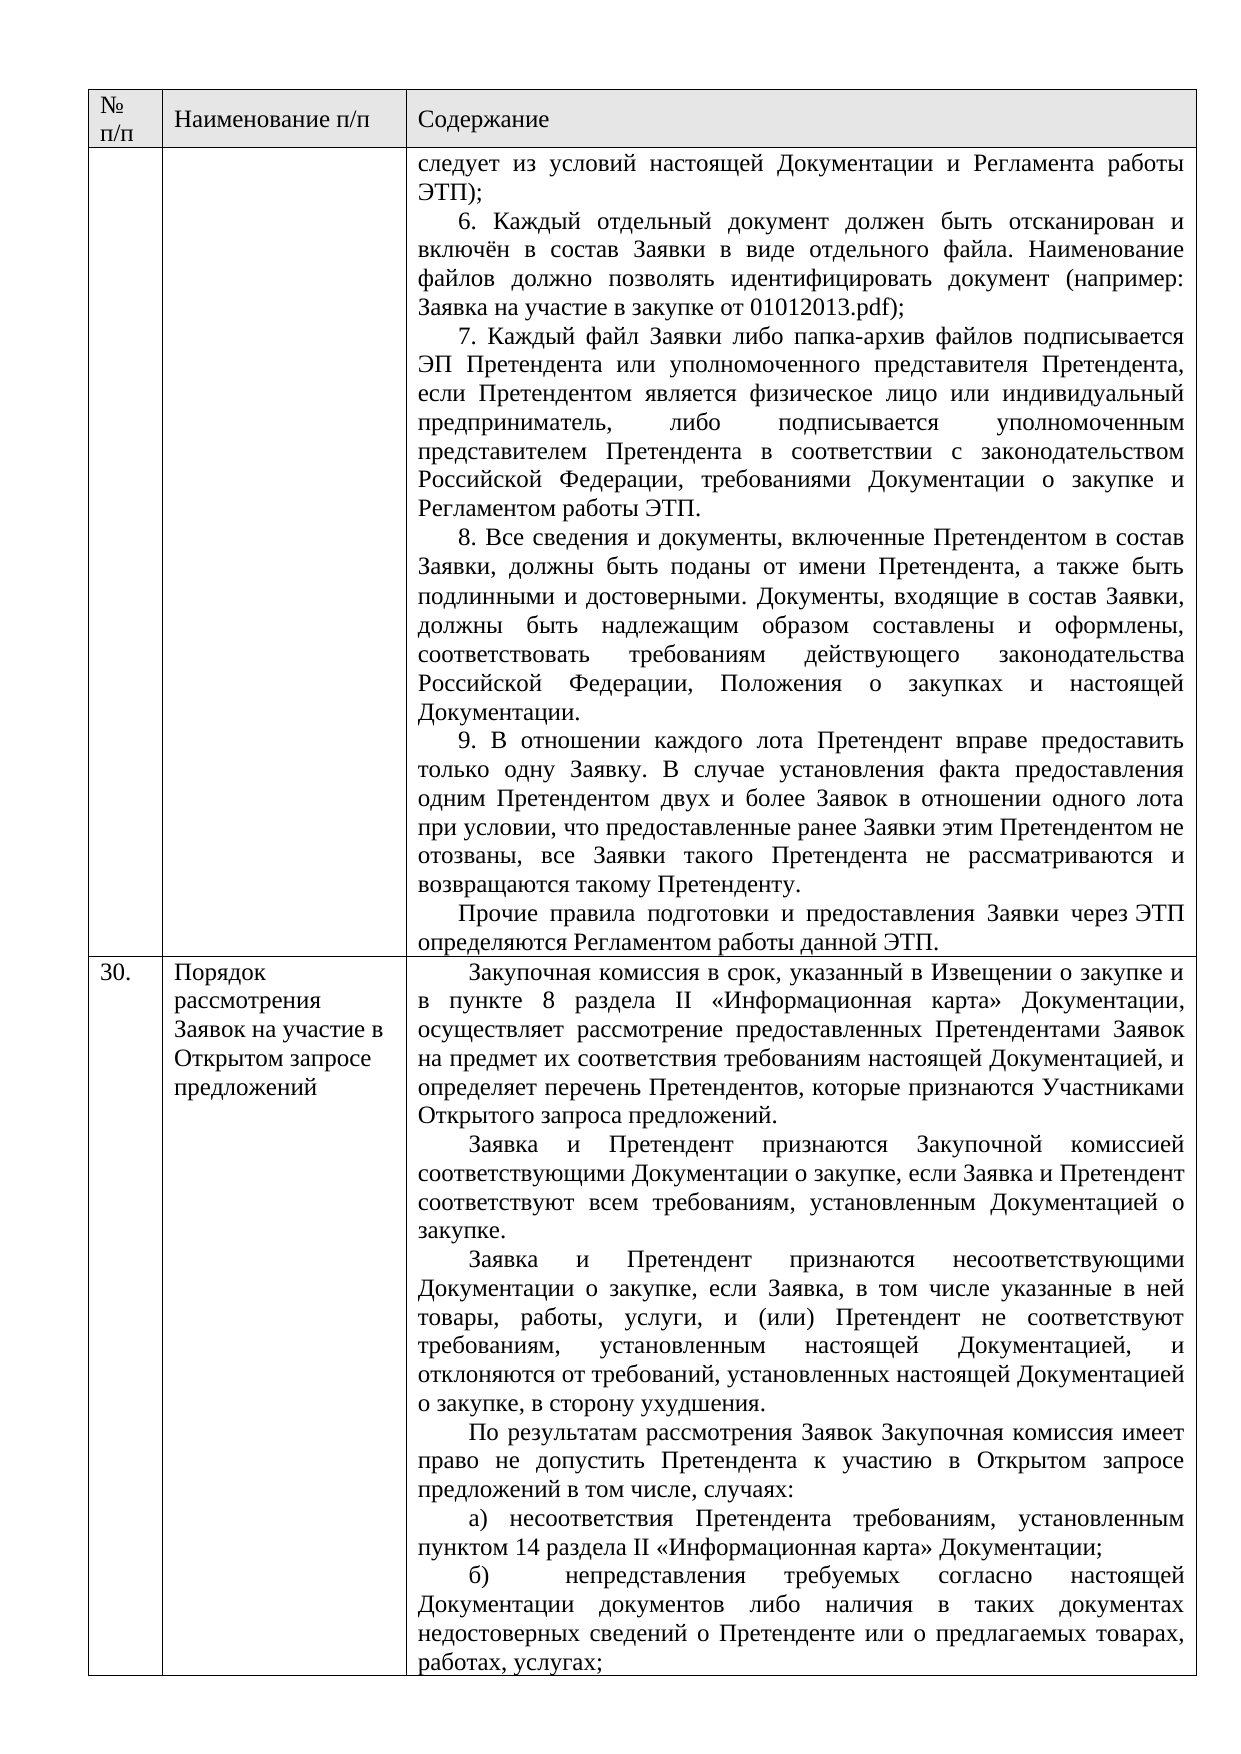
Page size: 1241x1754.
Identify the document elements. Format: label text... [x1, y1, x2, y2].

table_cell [163, 957, 406, 1675]
table_cell [89, 957, 162, 1675]
table_cell [89, 148, 162, 956]
table_header Содержание [407, 90, 1196, 147]
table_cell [407, 148, 1196, 956]
table_header Наименование п/п [163, 90, 406, 147]
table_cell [407, 957, 1196, 1675]
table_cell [163, 148, 406, 956]
table_header № п/п [89, 90, 162, 147]
